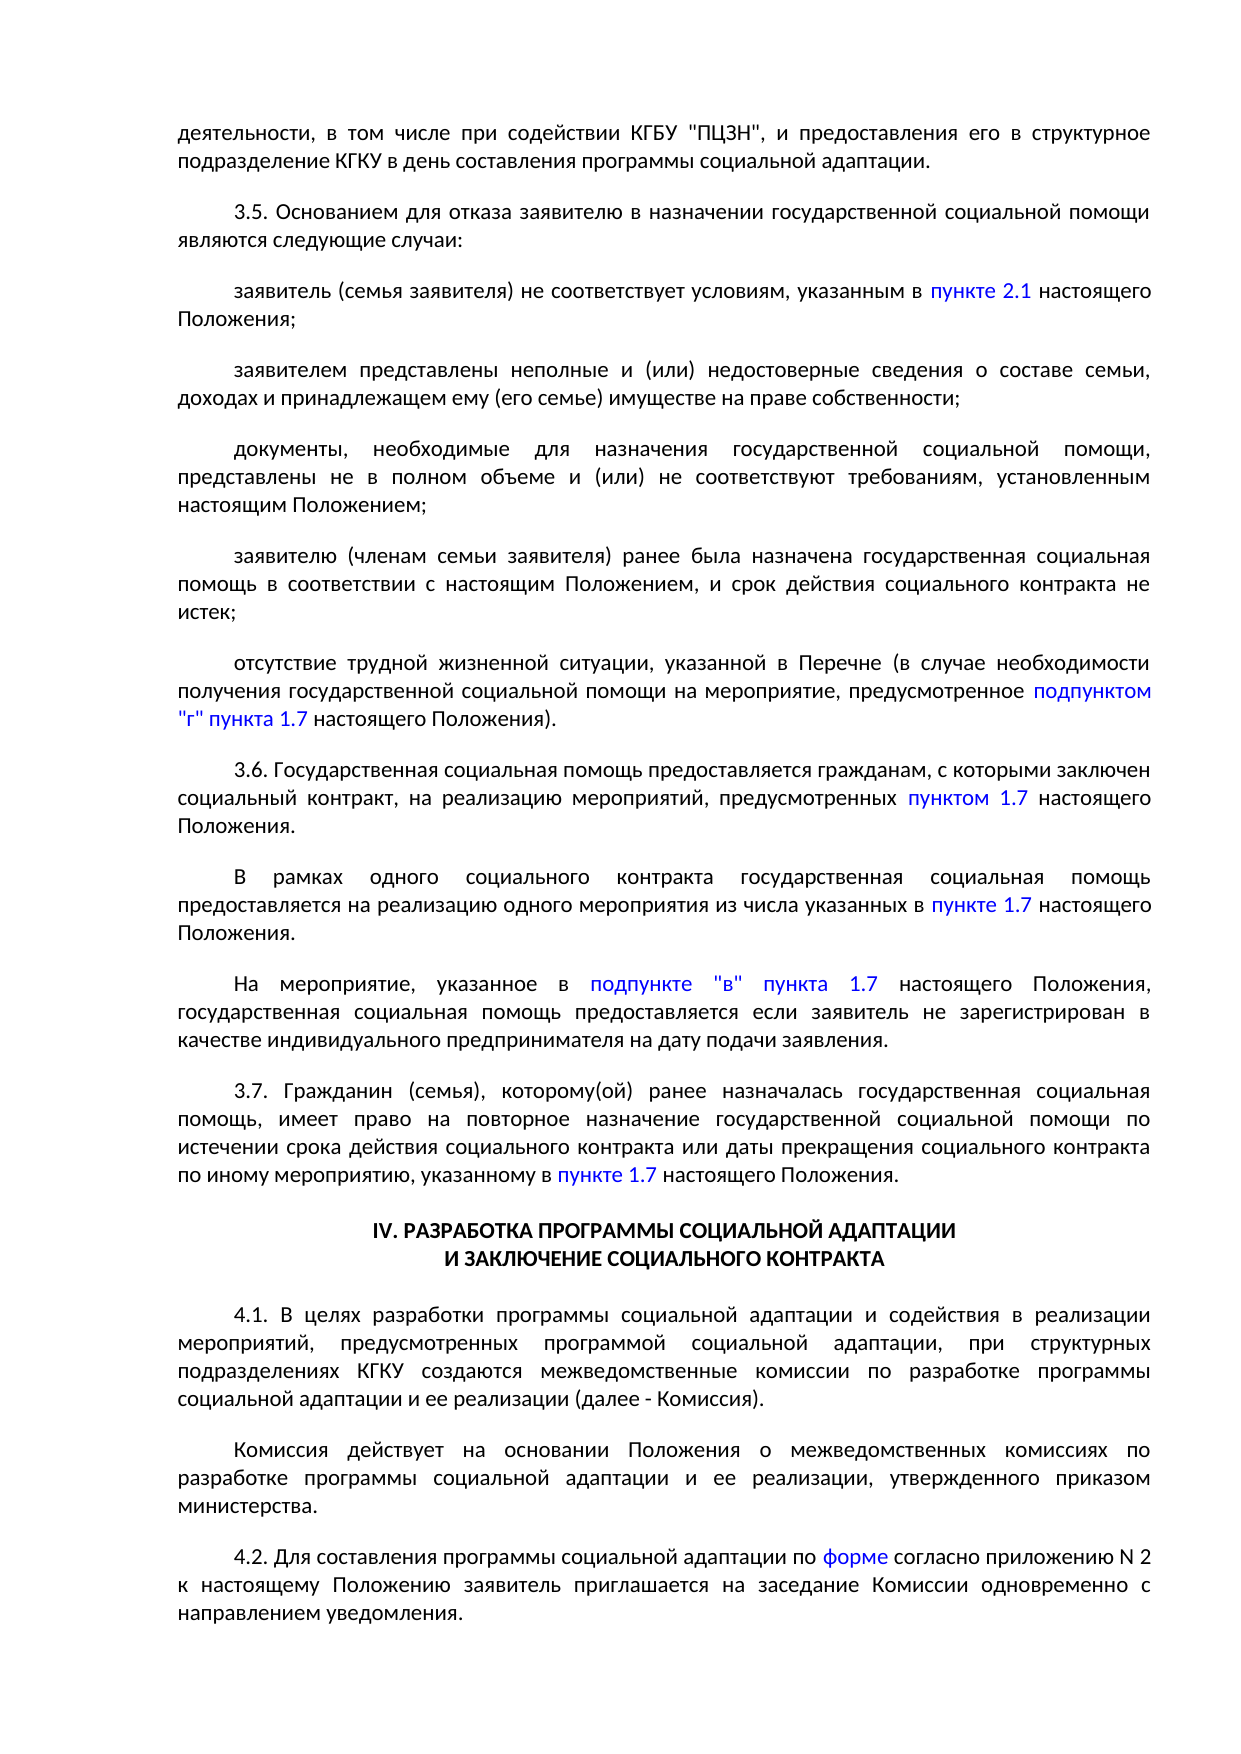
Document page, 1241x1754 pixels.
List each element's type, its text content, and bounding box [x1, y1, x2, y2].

text заявителем представлены неполные и (или) недостоверные сведения о составе семьи, доходах и принадлежащем ему (его семье) имуществе на праве собственности; [177, 355, 1152, 411]
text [177, 118, 1152, 174]
text заявитель (семья заявителя) не соответствует условиям, указанным в пункте 2.1 настоящего Положения; [177, 276, 1152, 332]
text 3.7. Гражданин (семья), которому(ой) ранее назначалась государственная социальная помощь, имеет право на повторное назначение государственной социальной помощи по истечении срока действия социального контракта или даты прекращения социального контракта по иному мероприятию, указанному в пункте 1.7 настоящего Положения. [177, 1076, 1152, 1188]
text заявителю (членам семьи заявителя) ранее была назначена государственная социальная помощь в соответствии с настоящим Положением, и срок действия социального контракта не истек; [177, 541, 1152, 625]
title И ЗАКЛЮЧЕНИЕ СОЦИАЛЬНОГО КОНТРАКТА [177, 1244, 1152, 1272]
text документы, необходимые для назначения государственной социальной помощи, представлены не в полном объеме и (или) не соответствуют требованиям, установленным настоящим Положением; [177, 434, 1152, 518]
text Комиссия действует на основании Положения о межведомственных комиссиях по разработке программы социальной адаптации и ее реализации, утвержденного приказом министерства. [177, 1435, 1152, 1519]
text отсутствие трудной жизненной ситуации, указанной в Перечне (в случае необходимости получения государственной социальной помощи на мероприятие, предусмотренное подпунктом "г" пункта 1.7 настоящего Положения). [177, 648, 1152, 732]
text 4.1. В целях разработки программы социальной адаптации и содействия в реализации мероприятий, предусмотренных программой социальной адаптации, при структурных подразделениях КГКУ создаются межведомственные комиссии по разработке программы социальной адаптации и ее реализации (далее - Комиссия). [177, 1300, 1152, 1412]
text В рамках одного социального контракта государственная социальная помощь предоставляется на реализацию одного мероприятия из числа указанных в пункте 1.7 настоящего Положения. [177, 862, 1152, 946]
text На мероприятие, указанное в подпункте "в" пункта 1.7 настоящего Положения, государственная социальная помощь предоставляется если заявитель не зарегистрирован в качестве индивидуального предпринимателя на дату подачи заявления. [177, 969, 1152, 1053]
text 3.5. Основанием для отказа заявителю в назначении государственной социальной помощи являются следующие случаи: [177, 197, 1152, 253]
title IV. РАЗРАБОТКА ПРОГРАММЫ СОЦИАЛЬНОЙ АДАПТАЦИИ [177, 1216, 1152, 1244]
text 4.2. Для составления программы социальной адаптации по форме согласно приложению N 2 к настоящему Положению заявитель приглашается на заседание Комиссии одновременно с направлением уведомления. [177, 1542, 1152, 1626]
text 3.6. Государственная социальная помощь предоставляется гражданам, с которыми заключен социальный контракт, на реализацию мероприятий, предусмотренных пунктом 1.7 настоящего Положения. [177, 755, 1152, 839]
